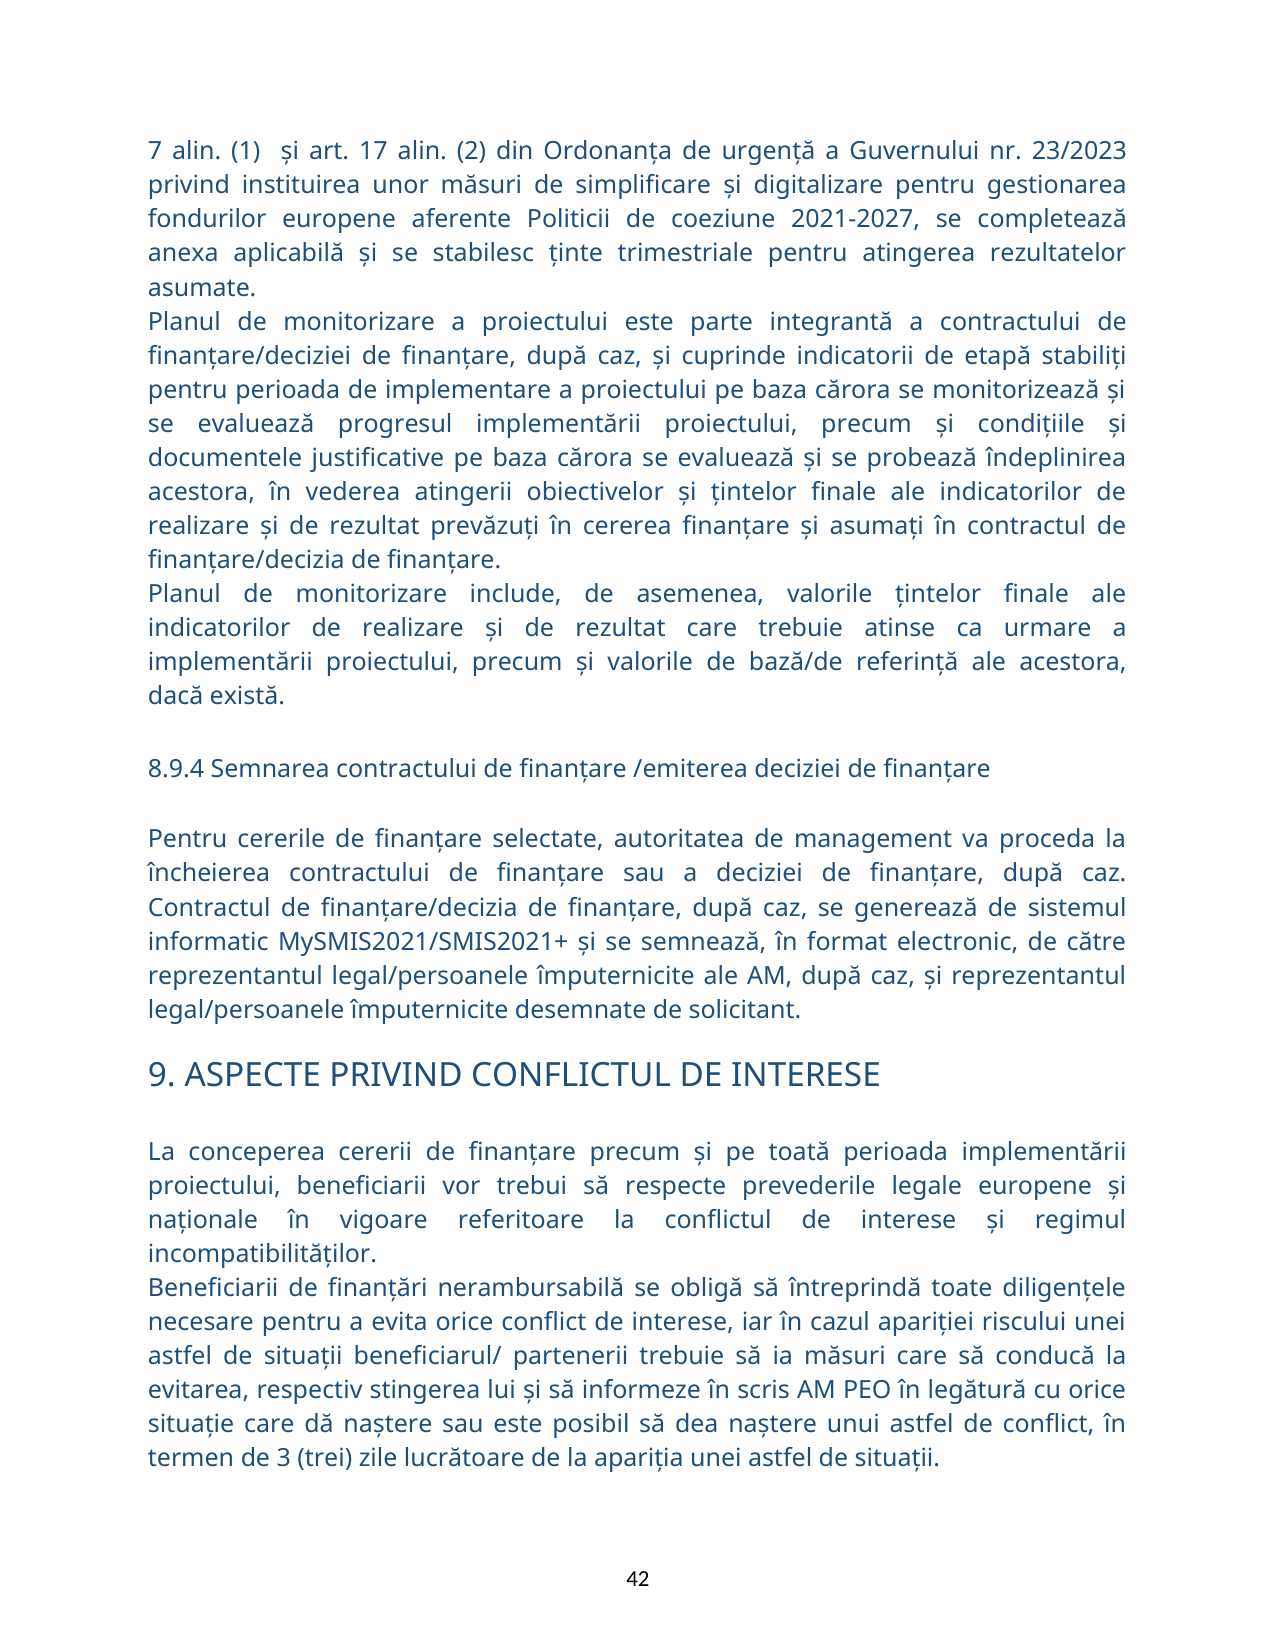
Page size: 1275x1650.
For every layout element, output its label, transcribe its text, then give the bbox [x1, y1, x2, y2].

subtitle 8.9.4 Semnarea contractului de finanțare /emiterea deciziei de finanțare [148, 750, 1127, 784]
text Beneficiarii de finanțări nerambursabilă se obligă să întreprindă toate diligențele necesare pentru a evita orice conflict de interese, iar în cazul apariției riscului unei astfel de situații beneficiarul/ partenerii trebuie să ia măsuri care să conducă la evitarea, respectiv stingerea lui și să informeze în scris AM PEO în legătură cu orice situație care dă naștere sau este posibil să dea naștere unui astfel de conflict, în termen de 3 (trei) zile lucrătoare de la apariția unei astfel de situații. [148, 1270, 1127, 1474]
text La conceperea cererii de finanțare precum și pe toată perioada implementării proiectului, beneficiarii vor trebui să respecte prevederile legale europene și naționale în vigoare referitoare la conflictul de interese și regimul incompatibilităţilor. [148, 1133, 1127, 1270]
text Planul de monitorizare a proiectului este parte integrantă a contractului de finanțare/deciziei de finanțare, după caz, și cuprinde indicatorii de etapă stabiliți pentru perioada de implementare a proiectului pe baza cărora se monitorizează și se evaluează progresul implementării proiectului, precum și condițiile și documentele justificative pe baza cărora se evaluează și se probează îndeplinirea acestora, în vederea atingerii obiectivelor și țintelor finale ale indicatorilor de realizare și de rezultat prevăzuți în cererea finanțare și asumați în contractul de finanțare/decizia de finanțare. [148, 303, 1127, 576]
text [148, 133, 1127, 303]
text Planul de monitorizare include, de asemenea, valorile țintelor finale ale indicatorilor de realizare și de rezultat care trebuie atinse ca urmare a implementării proiectului, precum și valorile de bază/de referință ale acestora, dacă există. [148, 576, 1127, 712]
text Pentru cererile de finanțare selectate, autoritatea de management va proceda la încheierea contractului de finanțare sau a deciziei de finanțare, după caz. Contractul de finanțare/decizia de finanțare, după caz, se generează de sistemul informatic MySMIS2021/SMIS2021+ și se semnează, în format electronic, de către reprezentantul legal/persoanele împuternicite ale AM, după caz, și reprezentantul legal/persoanele împuternicite desemnate de solicitant. [148, 821, 1127, 1025]
subtitle 9. ASPECTE PRIVIND CONFLICTUL DE INTERESE [148, 1050, 1127, 1096]
